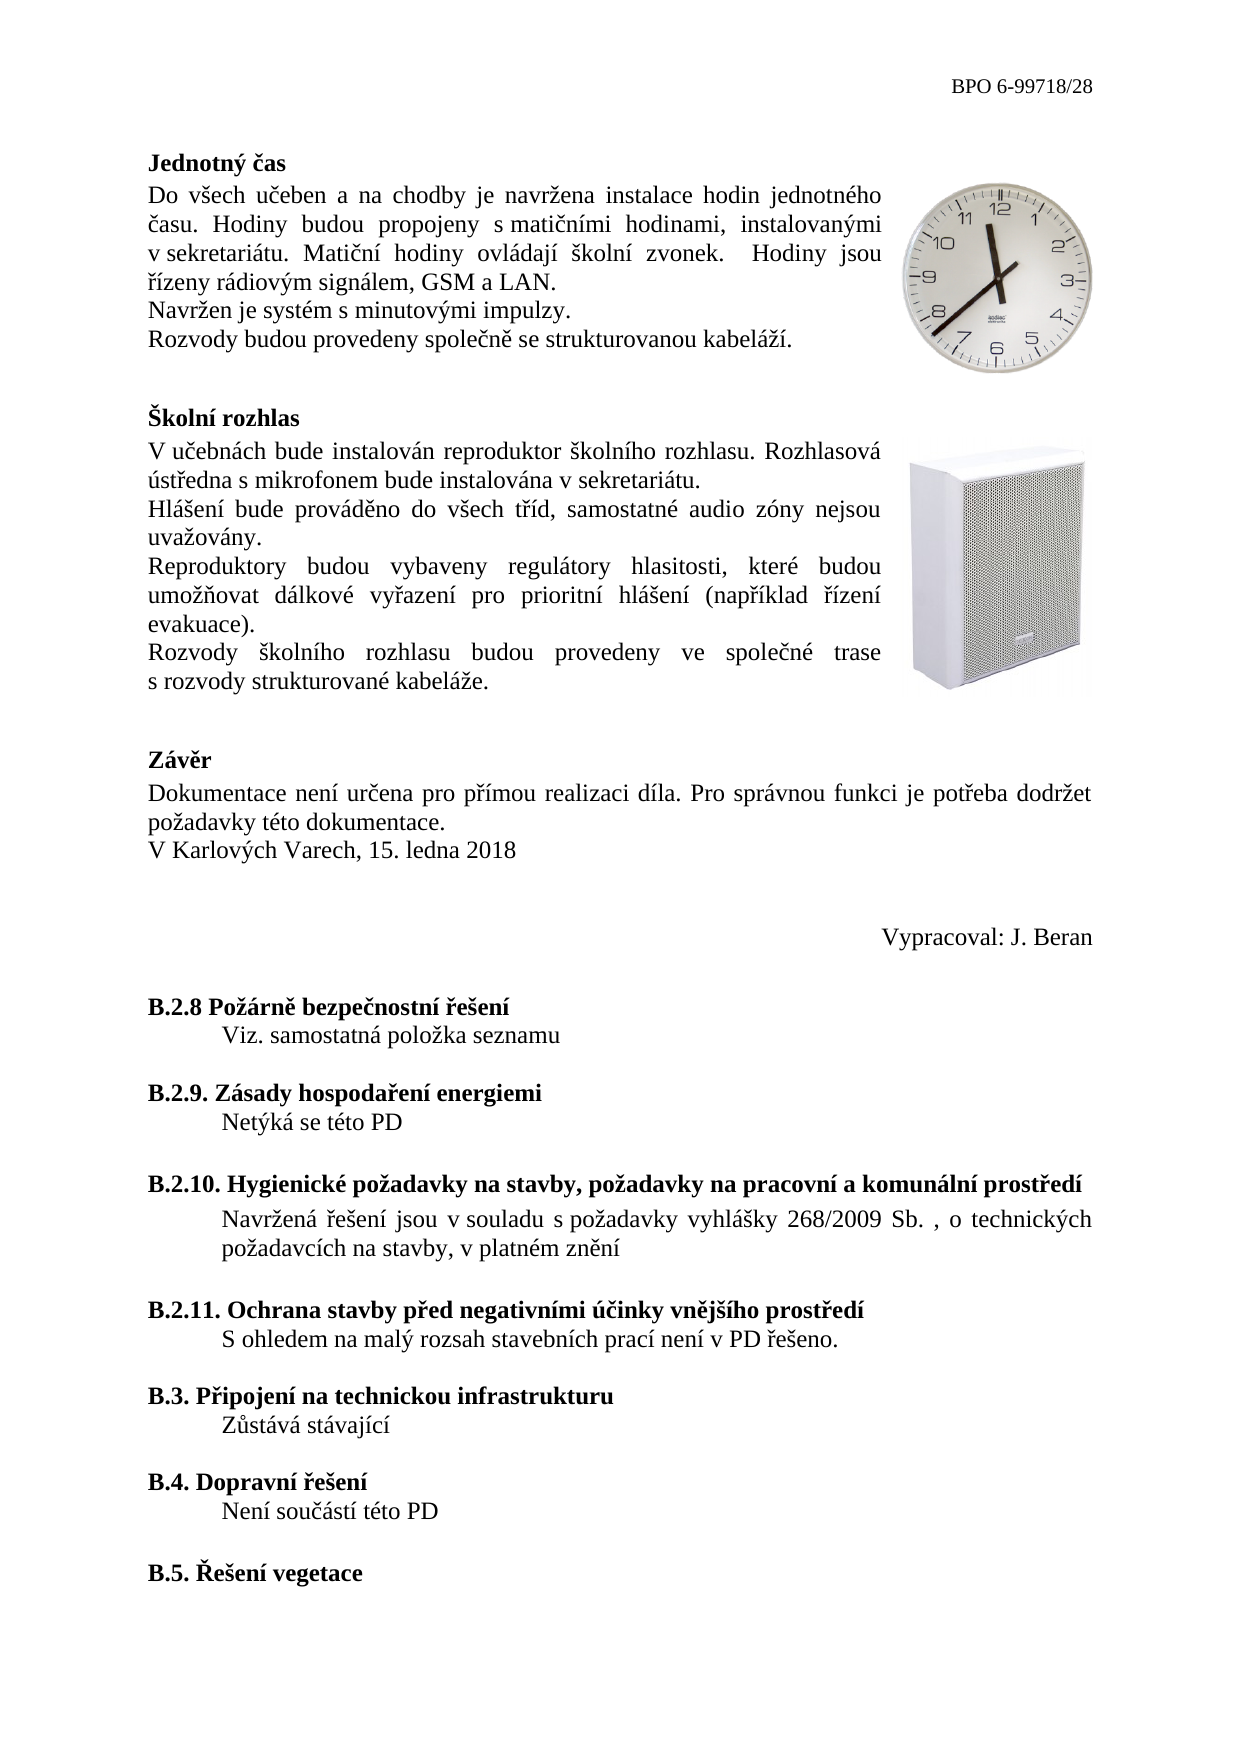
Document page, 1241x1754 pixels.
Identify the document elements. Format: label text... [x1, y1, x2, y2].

text Dokumentace není určena pro přímou realizaci díla. Pro správnou funkci je potřeba dodržet požadavky této dokumentace. [148, 778, 1093, 835]
text Netýká se této PD [221, 1107, 1093, 1135]
text B.2.11. Ochrana stavby před negativními účinky vnějšího prostředí [148, 1295, 1093, 1324]
picture [900, 437, 1093, 697]
text Vypracoval: J. Beran [177, 922, 1093, 950]
text Rozvody budou provedeny společně se strukturovanou kabeláží. [148, 324, 901, 353]
text Navržená řešení jsou v souladu s požadavky vyhlášky 268/2009 Sb. , o technických požadavcích na stavby, v platném znění [221, 1204, 1093, 1261]
text Navržen je systém s minutovými impulzy. [148, 296, 901, 324]
text Zůstává stávající [221, 1410, 1093, 1439]
text Do všech učeben a na chodby je navržena instalace hodin jednotného času. Hodiny budou propojeny s matičními hodinami, instalovanými v sekretariátu. Matiční hodiny ovládají školní zvonek. Hodiny jsou řízeny rádiovým signálem, GSM a LAN. [148, 181, 1093, 296]
text Viz. samostatná položka seznamu [221, 1020, 1093, 1049]
subtitle Závěr [148, 745, 1093, 774]
text Není součástí této PD [148, 1496, 1093, 1525]
text B.3. Připojení na technickou infrastrukturu [148, 1381, 1093, 1410]
text B.2.9. Zásady hospodaření energiemi [148, 1078, 1093, 1107]
text S ohledem na malý rozsah stavebních prací není v PD řešeno. [221, 1324, 1093, 1352]
text B.4. Dopravní řešení [148, 1467, 1093, 1496]
text B.2.8 Požárně bezpečnostní řešení [148, 992, 1093, 1020]
text B.5. Řešení vegetace [148, 1558, 1093, 1587]
picture [901, 182, 1093, 374]
text Hlášení bude prováděno do všech tříd, samostatné audio zóny nejsou uvažovány. [148, 494, 900, 551]
text V učebnách bude instalován reproduktor školního rozhlasu. Rozhlasová ústředna s mikrofonem bude instalována v sekretariátu. [148, 436, 1093, 494]
text V Karlových Varech, 15. ledna 2018 [148, 835, 1093, 864]
text B.2.10. Hygienické požadavky na stavby, požadavky na pracovní a komunální prostředí [148, 1169, 1093, 1198]
subtitle Jednotný čas [148, 148, 1093, 176]
subtitle Školní rozhlas [148, 403, 1093, 432]
text Rozvody školního rozhlasu budou provedeny ve společné trase s rozvody strukturované kabeláže. [148, 637, 900, 695]
text Reproduktory budou vybaveny regulátory hlasitosti, které budou umožňovat dálkové vyřazení pro prioritní hlášení (například řízení evakuace). [148, 551, 900, 637]
